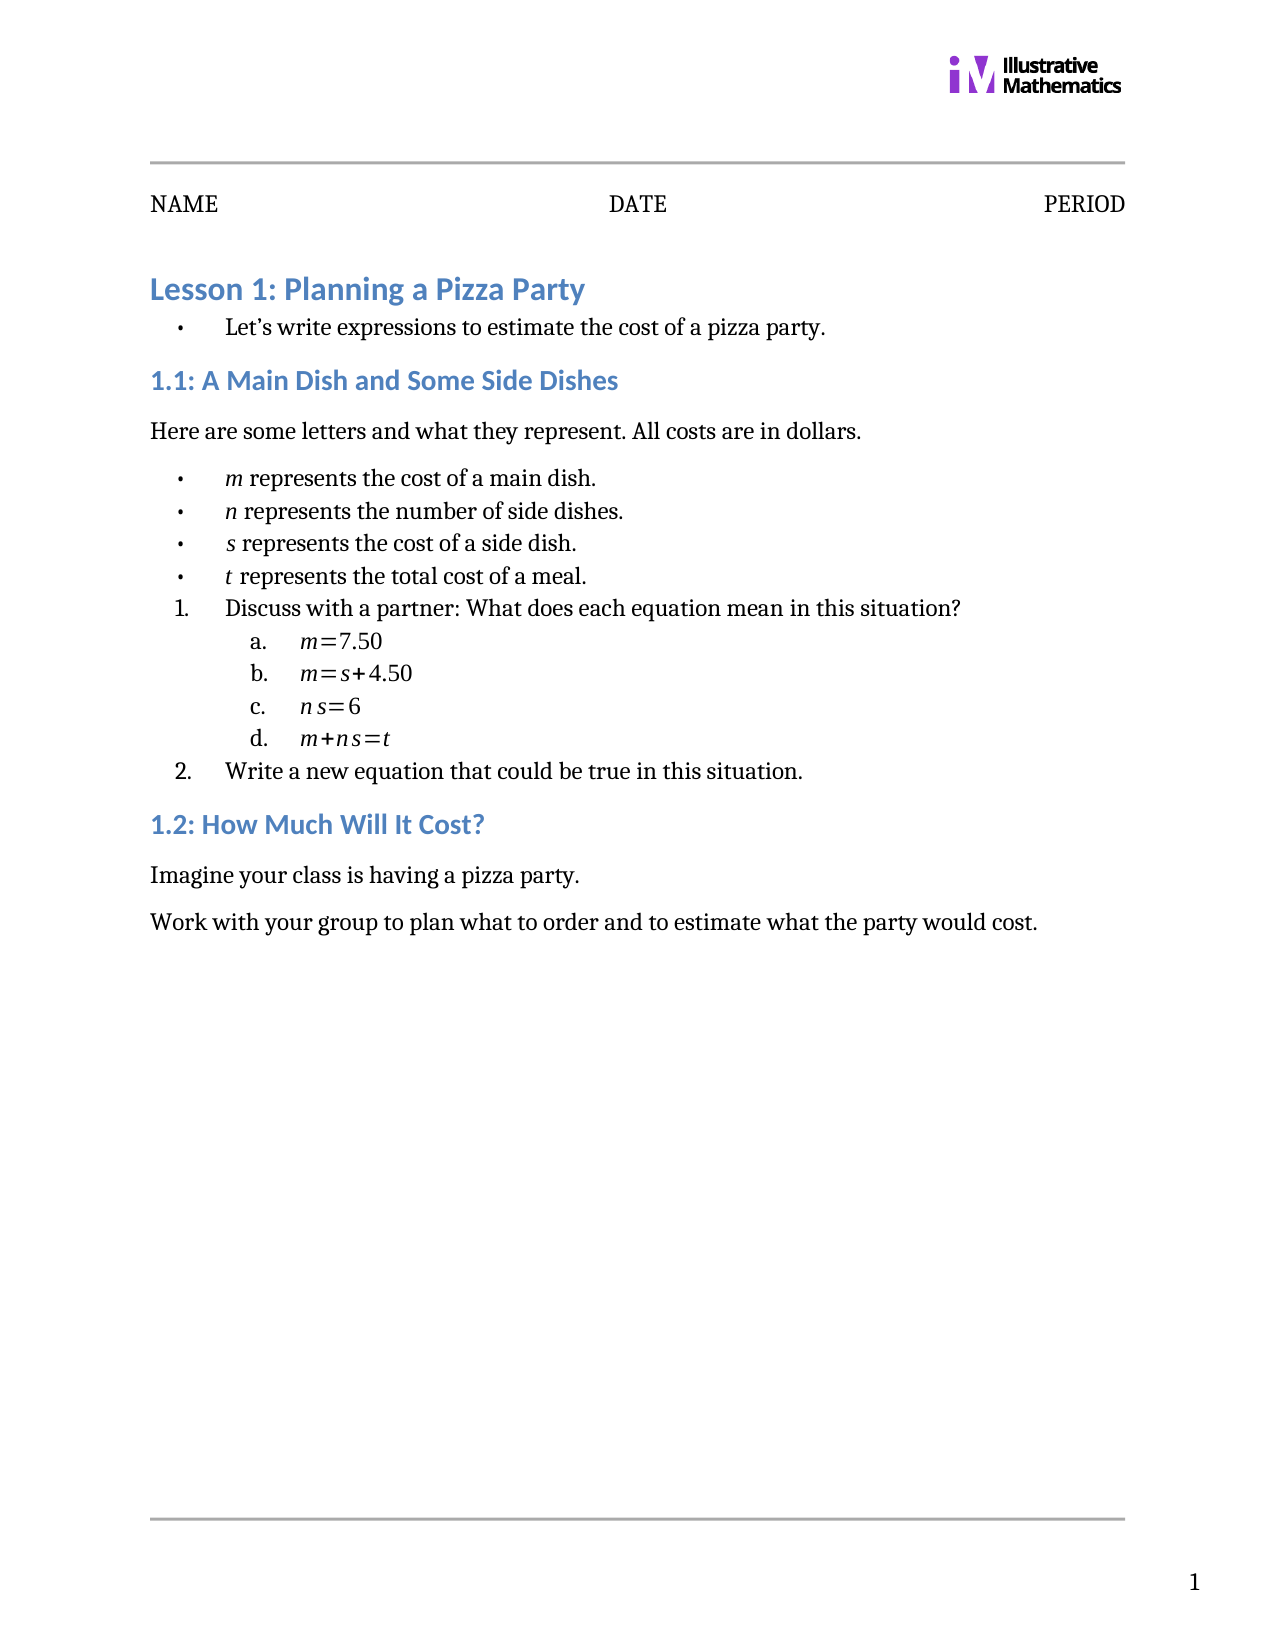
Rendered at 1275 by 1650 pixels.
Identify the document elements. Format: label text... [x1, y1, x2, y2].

subtitle 1.1: A Main Dish and Some Side Dishes [150, 362, 1125, 398]
text Imagine your class is having a pizza party. [150, 861, 1125, 889]
list represents the total cost of a meal. [175, 562, 1125, 591]
list Discuss with a partner: What does each equation mean in this situation? [175, 594, 1125, 623]
text Work with your group to plan what to order and to estimate what the party would cost. [150, 908, 1125, 937]
list represents the cost of a main dish. [175, 464, 1125, 493]
list Write a new equation that could be true in this situation. [175, 757, 1125, 786]
list Let’s write expressions to estimate the cost of a pizza party. [175, 313, 1125, 342]
subtitle Lesson 1: Planning a Pizza Party [150, 268, 1125, 309]
subtitle 1.2: How Much Will It Cost? [150, 806, 1125, 842]
list represents the number of side dishes. [175, 497, 1125, 526]
list represents the cost of a side dish. [175, 529, 1125, 558]
text Here are some letters and what they represent. All costs are in dollars. [150, 417, 1125, 446]
picture [949, 55, 1121, 93]
